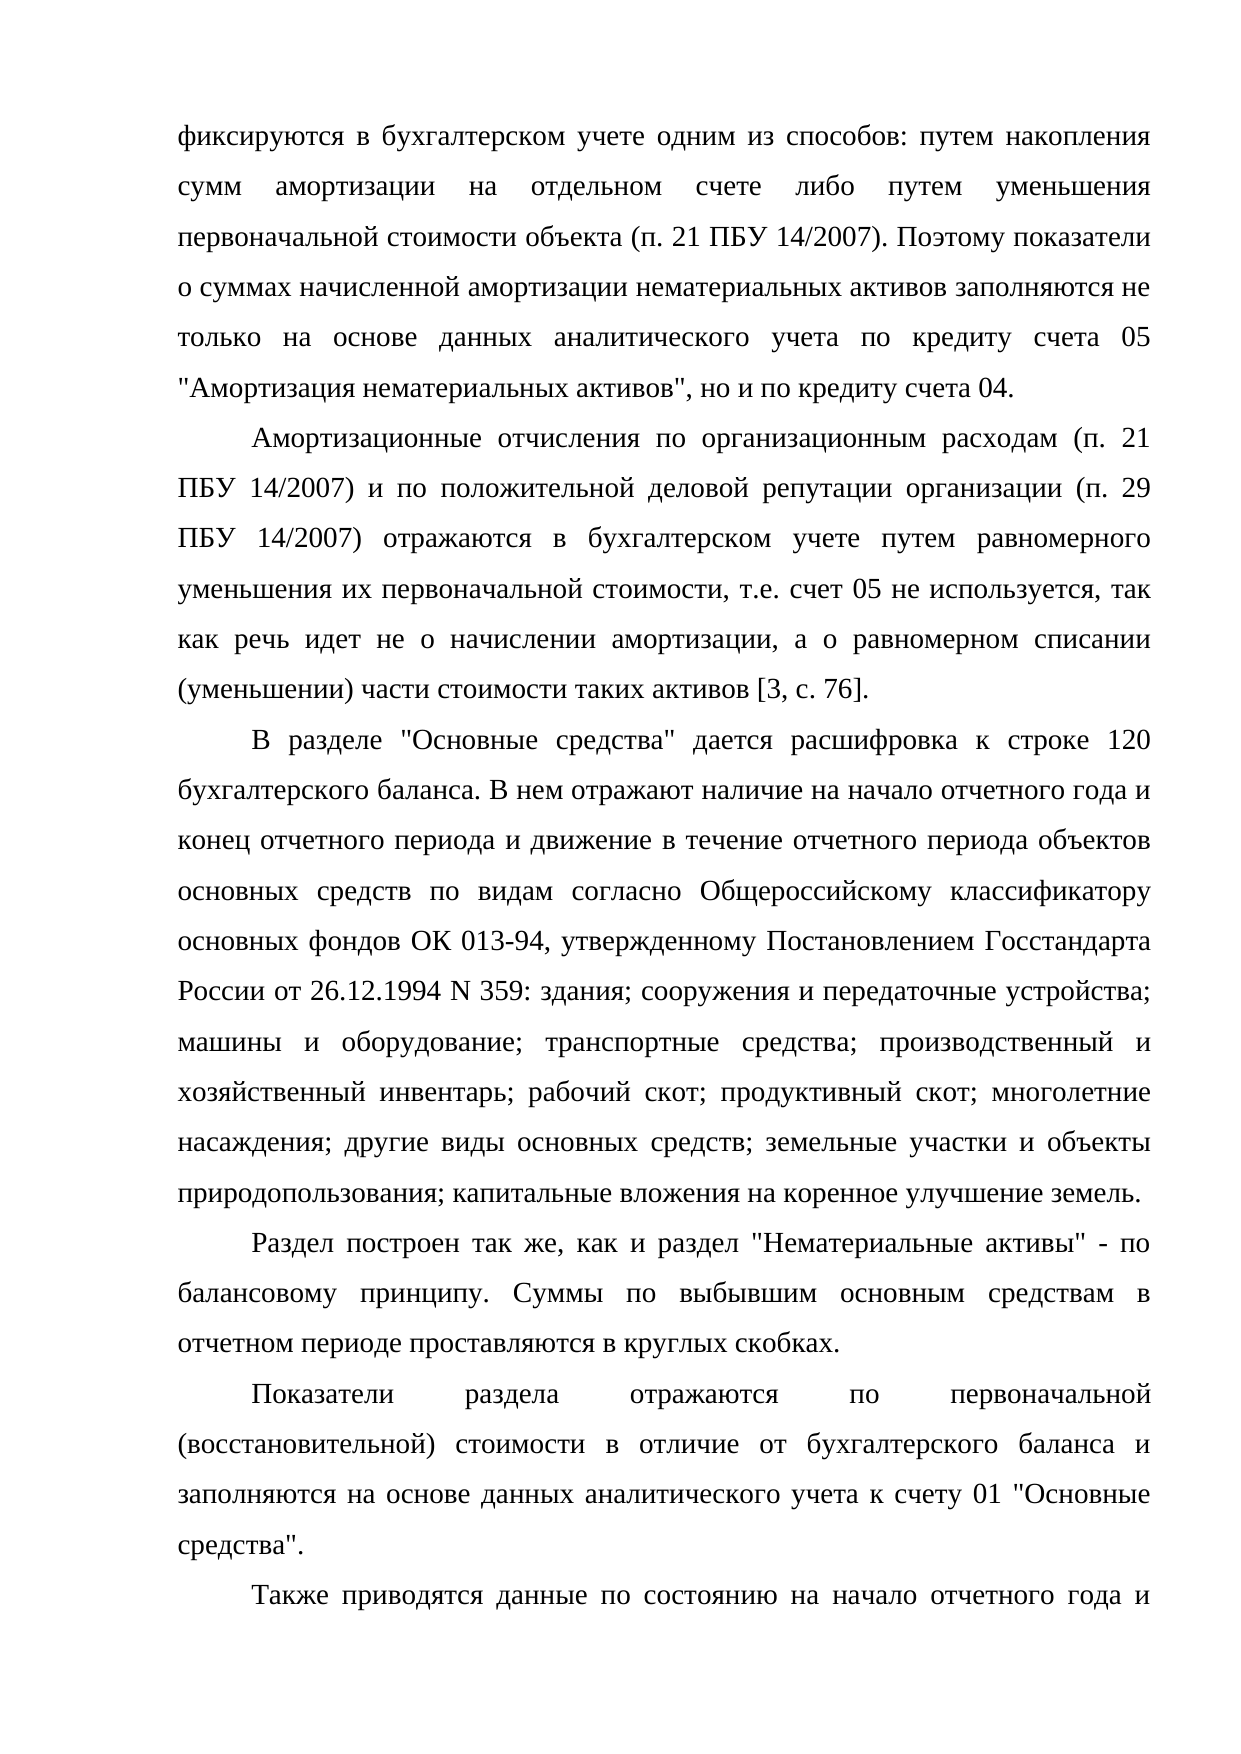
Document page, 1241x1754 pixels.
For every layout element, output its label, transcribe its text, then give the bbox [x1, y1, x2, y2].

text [177, 118, 1152, 403]
text Показатели раздела отражаются по первоначальной (восстановительной) стоимости в отличие от бухгалтерского баланса и заполняются на основе данных аналитического учета к счету 01 "Основные средства". [177, 1376, 1152, 1560]
text Раздел построен так же, как и раздел "Нематериальные активы" - по балансовому принципу. Суммы по выбывшим основным средствам в отчетном периоде проставляются в круглых скобках. [177, 1225, 1152, 1359]
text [177, 1577, 1152, 1611]
text В разделе "Основные средства" дается расшифровка к строке 120 бухгалтерского баланса. В нем отражают наличие на начало отчетного года и конец отчетного периода и движение в течение отчетного периода объектов основных средств по видам согласно Общероссийскому классификатору основных фондов ОК 013-94, утвержденному Постановлением Госстандарта России от 26.12.1994 N 359: здания; сооружения и передаточные устройства; машины и оборудование; транспортные средства; производственный и хозяйственный инвентарь; рабочий скот; продуктивный скот; многолетние насаждения; другие виды основных средств; земельные участки и объекты природопользования; капитальные вложения на коренное улучшение земель. [177, 722, 1152, 1208]
text Амортизационные отчисления по организационным расходам (п. 21 ПБУ 14/2007) и по положительной деловой репутации организации (п. 29 ПБУ 14/2007) отражаются в бухгалтерском учете путем равномерного уменьшения их первоначальной стоимости, т.е. счет 05 не используется, так как речь идет не о начислении амортизации, а о равномерном списании (уменьшении) части стоимости таких активов [3, с. 76]. [177, 420, 1152, 705]
